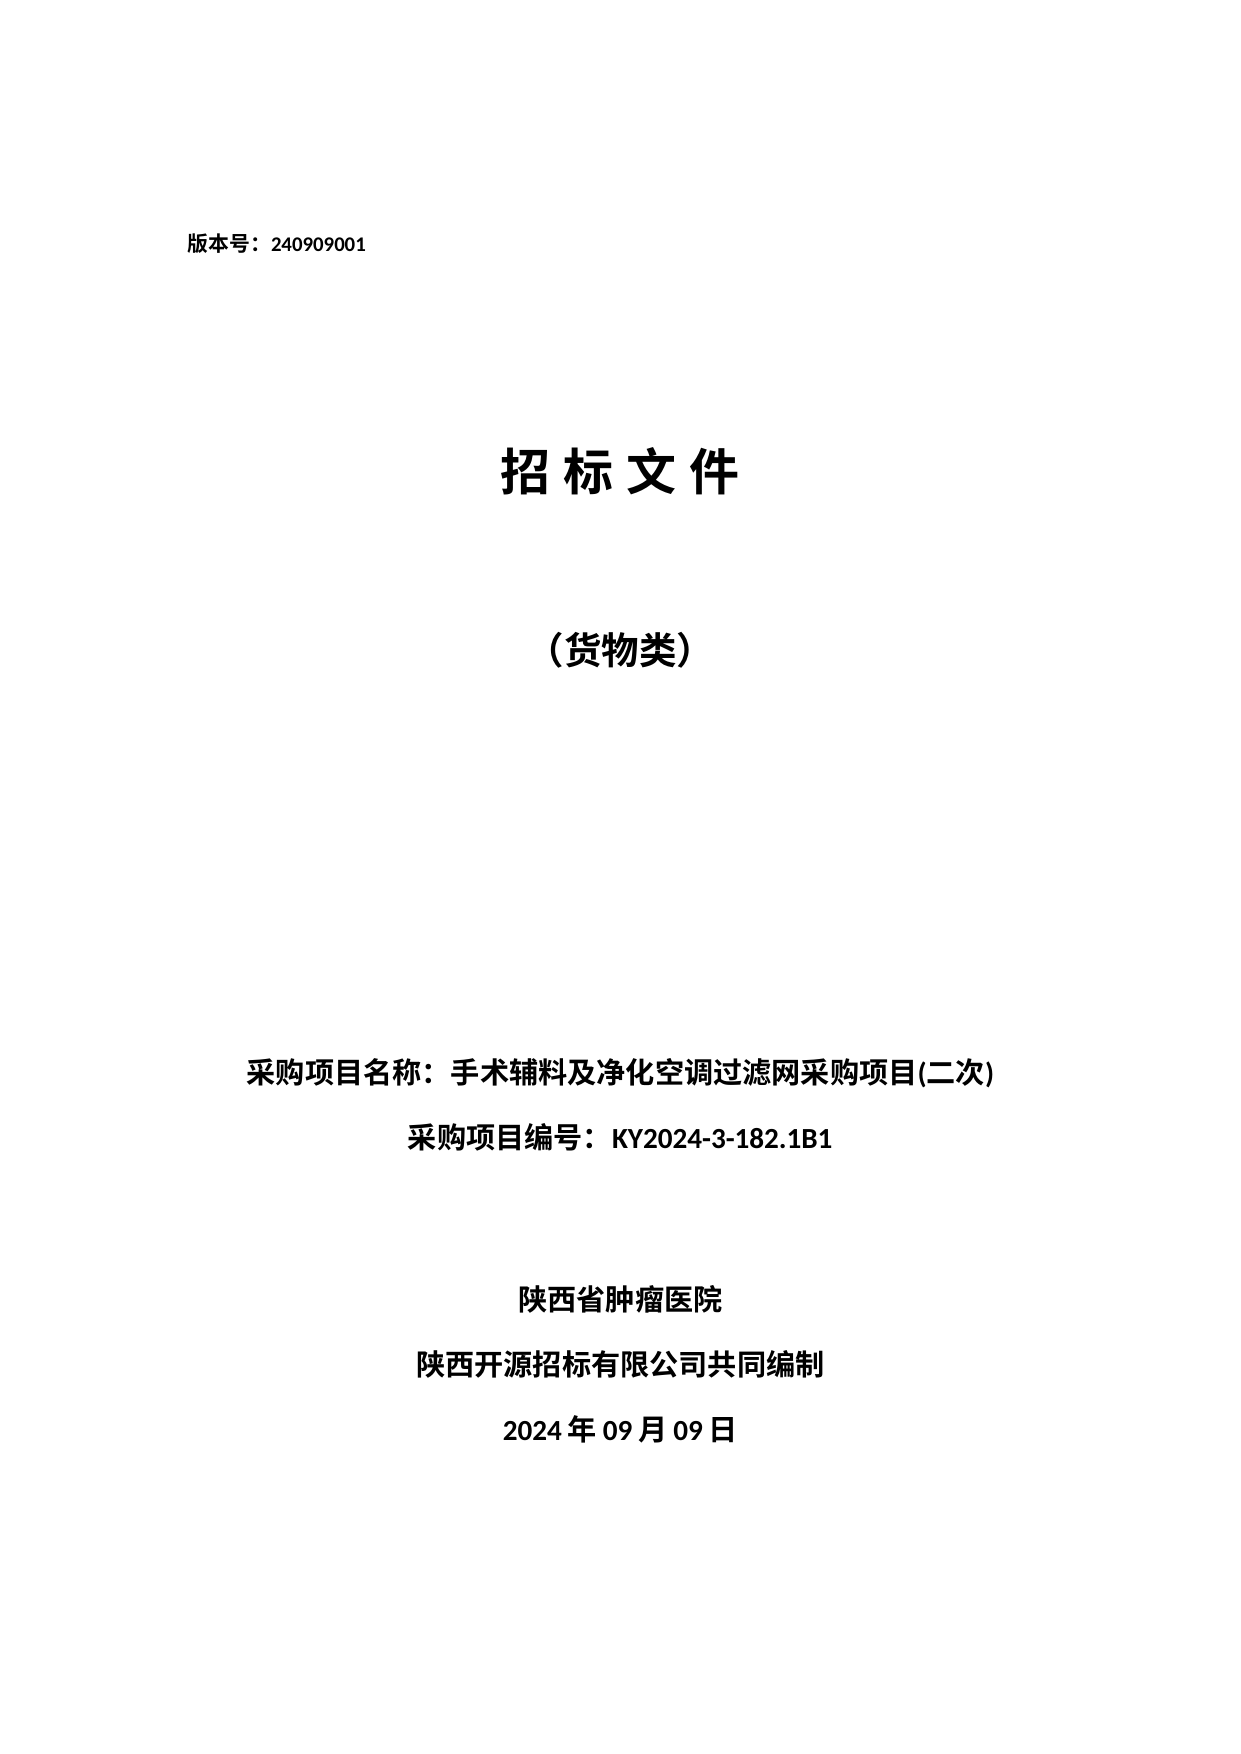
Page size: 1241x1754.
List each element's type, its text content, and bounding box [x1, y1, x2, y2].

text 2024年09月09日 [187, 1397, 1053, 1462]
text 采购项目编号：KY2024-3-182.1B1 [187, 1104, 1053, 1267]
text 陕西省肿瘤医院 [187, 1267, 1053, 1332]
text 陕西开源招标有限公司共同编制 [187, 1332, 1053, 1397]
text 招 标 文 件 [187, 422, 1053, 617]
text 采购项目名称：手术辅料及净化空调过滤网采购项目(二次) [187, 1039, 1053, 1104]
text （货物类） [187, 617, 1053, 1039]
text 版本号：240909001 [187, 227, 1053, 422]
